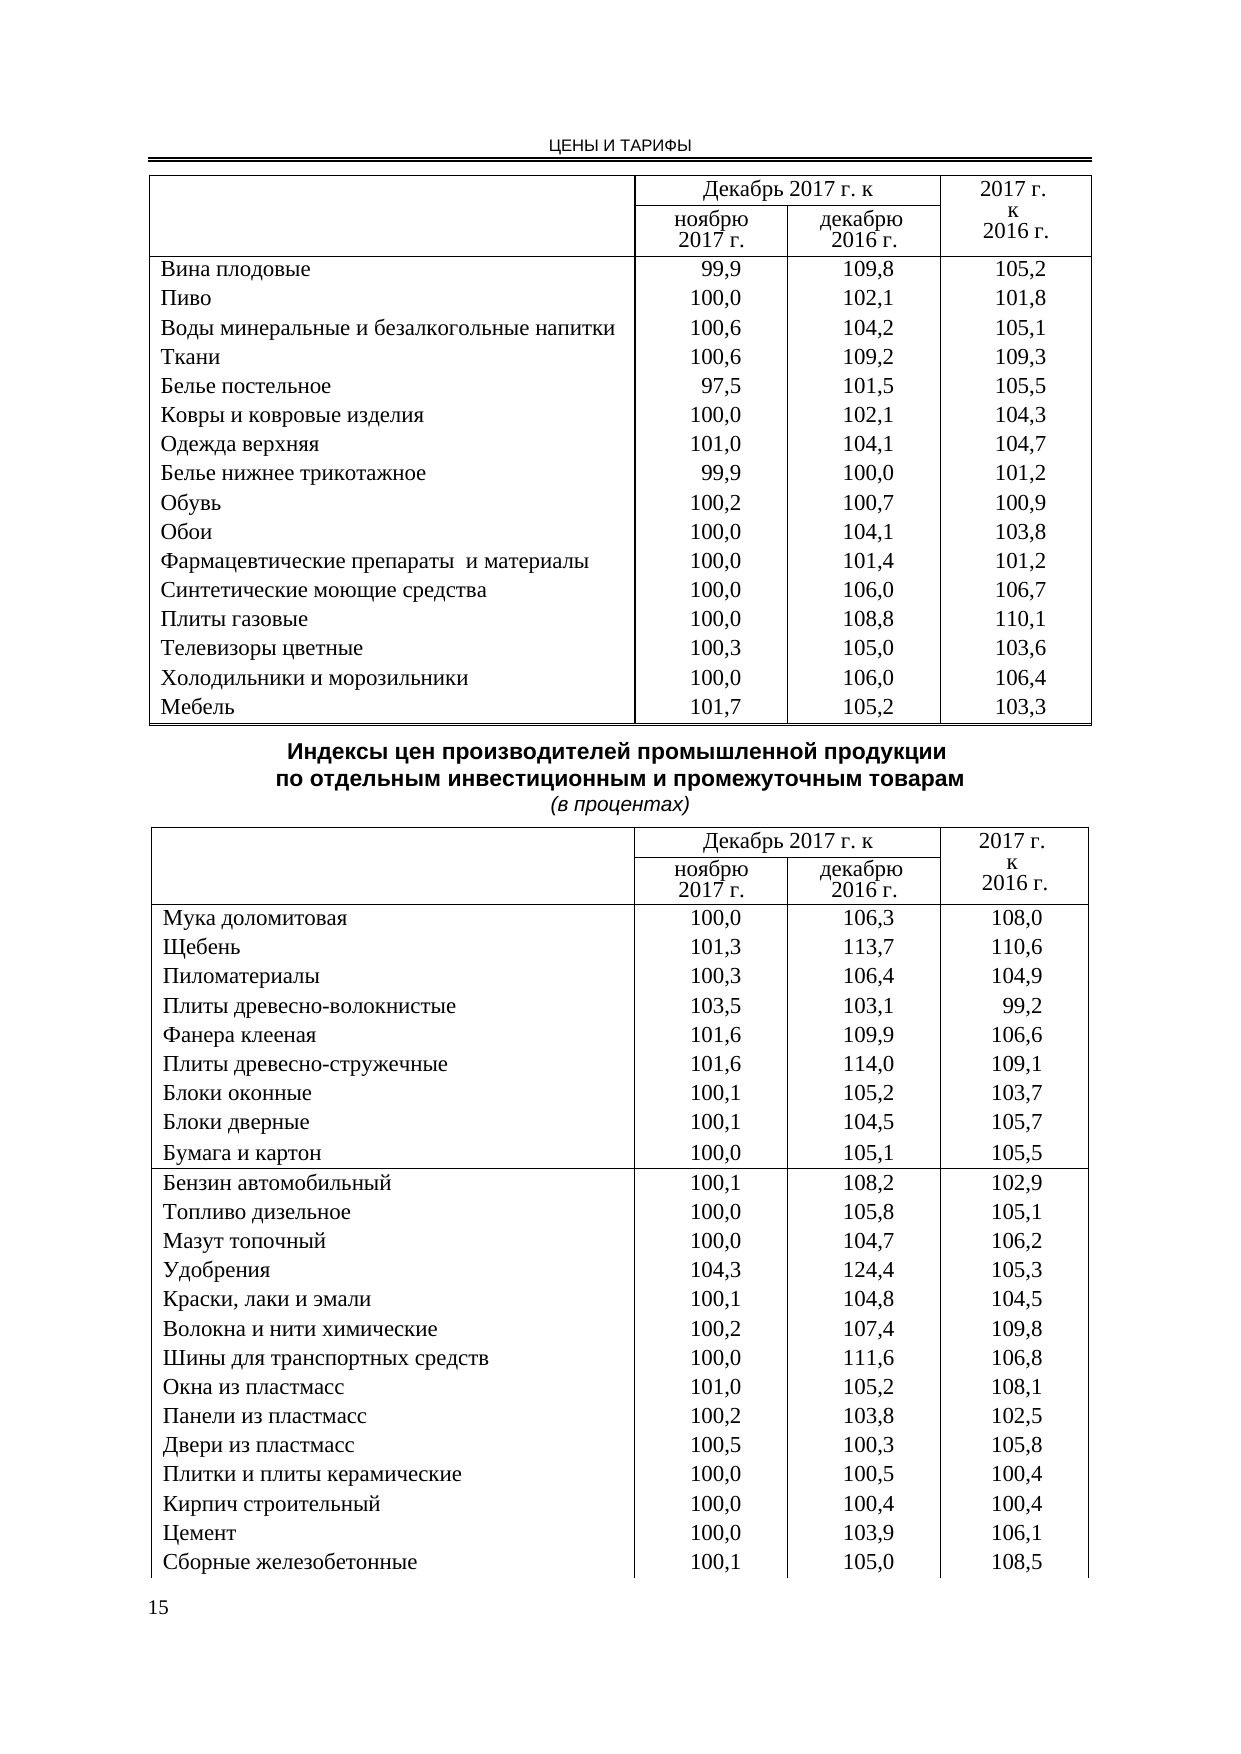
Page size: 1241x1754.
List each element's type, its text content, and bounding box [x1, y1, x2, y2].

table_cell Бензин автомобильный [152, 1169, 634, 1198]
table_cell 102,5 [941, 1403, 1088, 1432]
table_cell 106,8 [941, 1344, 1088, 1373]
table_header 2017 г. к 2016 г. [941, 828, 1088, 904]
table_cell 100,0 [636, 606, 787, 635]
table_cell 105,2 [788, 693, 940, 722]
table_cell 109,9 [788, 1021, 940, 1051]
table_cell 99,9 [636, 257, 787, 285]
table_cell Воды минеральные и безалкогольные напитки [150, 314, 634, 343]
table_cell 105,0 [788, 1549, 940, 1578]
table_cell декабрю 2016 г. [788, 206, 940, 256]
table_cell 109,3 [941, 343, 1091, 372]
table_header Декабрь 2017 г. к [635, 828, 940, 857]
table_cell 100,4 [941, 1490, 1088, 1519]
table_cell Одежда верхняя [150, 431, 634, 460]
table_cell 104,5 [788, 1109, 940, 1139]
table_cell 99,2 [941, 992, 1088, 1021]
table_header [152, 828, 634, 904]
table_cell 113,7 [788, 934, 940, 963]
table_cell 100,0 [635, 1490, 787, 1519]
table_cell 106,3 [788, 905, 940, 934]
table_cell Волокна и нити химические [152, 1315, 634, 1344]
table_cell 103,8 [788, 1403, 940, 1432]
table_cell 100,4 [941, 1461, 1088, 1490]
table_cell 101,8 [941, 285, 1091, 314]
table_cell 111,6 [788, 1344, 940, 1373]
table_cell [152, 1549, 634, 1578]
table_cell 100,5 [635, 1432, 787, 1461]
table_cell 100,0 [635, 1139, 787, 1168]
table_cell 101,0 [635, 1374, 787, 1403]
table_cell 106,6 [941, 1021, 1088, 1051]
table_cell 106,7 [941, 577, 1091, 606]
table_cell 100,0 [788, 460, 940, 489]
table_cell Вина плодовые [150, 257, 634, 285]
table_cell 100,2 [636, 489, 787, 518]
table_cell 100,3 [635, 963, 787, 992]
table_cell Фармацевтические препараты и материалы [150, 548, 634, 577]
text (в процентах) [148, 792, 1092, 816]
table_cell 103,7 [941, 1080, 1088, 1109]
table_cell 105,2 [941, 257, 1091, 285]
table_cell Белье постельное [150, 373, 634, 402]
table_cell 100,0 [636, 402, 787, 431]
table_cell Мука доломитовая [152, 905, 634, 934]
table_cell 101,4 [788, 548, 940, 577]
table_cell 100,5 [788, 1461, 940, 1490]
table_cell 100,0 [635, 1199, 787, 1228]
table_cell 101,6 [635, 1051, 787, 1080]
table_cell 101,3 [635, 934, 787, 963]
table_cell Краски, лаки и эмали [152, 1286, 634, 1315]
table_cell Телевизоры цветные [150, 635, 634, 664]
table_cell Щебень [152, 934, 634, 963]
table_cell 108,1 [941, 1374, 1088, 1403]
table_cell 100,1 [635, 1109, 787, 1139]
table_cell 100,3 [788, 1432, 940, 1461]
table_cell 108,2 [788, 1169, 940, 1198]
table_cell 105,8 [788, 1199, 940, 1228]
table_cell Бумага и картон [152, 1139, 634, 1168]
table_cell 105,7 [941, 1109, 1088, 1139]
table_header Декабрь 2017 г. к [636, 176, 940, 205]
table_cell 124,4 [788, 1257, 940, 1286]
table_cell 106,1 [941, 1519, 1088, 1548]
table_cell 105,8 [941, 1432, 1088, 1461]
table_cell Синтетические моющие средства [150, 577, 634, 606]
table_cell Обувь [150, 489, 634, 518]
table_cell 100,7 [788, 489, 940, 518]
table_cell 103,1 [788, 992, 940, 1021]
table_cell 107,4 [788, 1315, 940, 1344]
table_cell 108,0 [941, 905, 1088, 934]
table_cell Кирпич строительный [152, 1490, 634, 1519]
text Индексы цен производителей промышленной продукции по отдельным инвестиционным и промежуточным товарам [148, 738, 1092, 792]
table_cell Мазут топочный [152, 1228, 634, 1257]
table_cell 100,1 [635, 1080, 787, 1109]
table_cell 114,0 [788, 1051, 940, 1080]
table_cell 100,2 [635, 1315, 787, 1344]
table_cell 110,6 [941, 934, 1088, 963]
table_cell Двери из пластмасс [152, 1432, 634, 1461]
table_cell Ткани [150, 343, 634, 372]
table_cell 100,1 [635, 1169, 787, 1198]
table_cell 101,2 [941, 460, 1091, 489]
table_cell 100,6 [636, 343, 787, 372]
table_cell 104,3 [941, 402, 1091, 431]
table_cell Мебель [150, 693, 634, 722]
table_cell 100,0 [635, 1344, 787, 1373]
table_cell Фанера клееная [152, 1021, 634, 1051]
table_cell 97,5 [636, 373, 787, 402]
table_cell Плиты древесно-волокнистые [152, 992, 634, 1021]
table_cell 100,9 [941, 489, 1091, 518]
table_cell 100,0 [636, 664, 787, 693]
table_cell 104,8 [788, 1286, 940, 1315]
table_cell 102,1 [788, 285, 940, 314]
table_cell 104,1 [788, 431, 940, 460]
table_cell Окна из пластмасс [152, 1374, 634, 1403]
table_cell Холодильники и морозильники [150, 664, 634, 693]
table_cell 100,0 [636, 548, 787, 577]
table_cell 105,1 [941, 1199, 1088, 1228]
table_cell 105,3 [941, 1257, 1088, 1286]
table_cell Блоки оконные [152, 1080, 634, 1109]
table_cell 105,5 [941, 1139, 1088, 1168]
table_cell 100,2 [635, 1403, 787, 1432]
table_cell 104,5 [941, 1286, 1088, 1315]
table_cell 103,9 [788, 1519, 940, 1548]
table_cell Белье нижнее трикотажное [150, 460, 634, 489]
table_cell Плиты газовые [150, 606, 634, 635]
table_cell 100,0 [636, 577, 787, 606]
table_cell 104,7 [941, 431, 1091, 460]
table_header [150, 176, 634, 256]
table_cell 104,3 [635, 1257, 787, 1286]
table_cell Обои [150, 518, 634, 547]
table_cell 100,6 [636, 314, 787, 343]
table_cell 100,0 [635, 1228, 787, 1257]
table_cell 101,5 [788, 373, 940, 402]
table_cell 100,1 [635, 1549, 787, 1578]
table_cell Плиты древесно-стружечные [152, 1051, 634, 1080]
table_cell 105,1 [788, 1139, 940, 1168]
table_cell 103,8 [941, 518, 1091, 547]
table_cell 106,4 [788, 963, 940, 992]
table_cell 105,1 [941, 314, 1091, 343]
table_header 2017 г. к 2016 г. [941, 176, 1091, 256]
table_cell 103,6 [941, 635, 1091, 664]
table_cell 109,2 [788, 343, 940, 372]
table_cell 105,5 [941, 373, 1091, 402]
table_cell 104,7 [788, 1228, 940, 1257]
table_cell 105,2 [788, 1080, 940, 1109]
table_cell Пиломатериалы [152, 963, 634, 992]
table_cell 100,0 [636, 518, 787, 547]
table_cell 100,1 [635, 1286, 787, 1315]
table_cell 108,8 [788, 606, 940, 635]
table_cell 106,2 [941, 1228, 1088, 1257]
table_cell 105,0 [788, 635, 940, 664]
table_cell 106,4 [941, 664, 1091, 693]
table_cell Удобрения [152, 1257, 634, 1286]
table_cell 109,1 [941, 1051, 1088, 1080]
table_cell Плитки и плиты керамические [152, 1461, 634, 1490]
table_cell декабрю 2016 г. [788, 858, 940, 904]
table_cell 102,9 [941, 1169, 1088, 1198]
table_cell 100,0 [635, 1519, 787, 1548]
table_cell Панели из пластмасс [152, 1403, 634, 1432]
table_cell 101,0 [636, 431, 787, 460]
table_cell 99,9 [636, 460, 787, 489]
table_cell 101,2 [941, 548, 1091, 577]
table_cell ноябрю 2017 г. [635, 858, 787, 904]
table_cell 104,2 [788, 314, 940, 343]
table_cell 106,0 [788, 664, 940, 693]
table_cell 101,7 [636, 693, 787, 722]
table_cell 109,8 [788, 257, 940, 285]
table_cell 108,5 [941, 1549, 1088, 1578]
table_cell Шины для транспортных средств [152, 1344, 634, 1373]
table_cell Топливо дизельное [152, 1199, 634, 1228]
table_cell 110,1 [941, 606, 1091, 635]
table_cell 103,3 [941, 693, 1091, 722]
table_cell Цемент [152, 1519, 634, 1548]
table_cell 100,3 [636, 635, 787, 664]
table_cell Ковры и ковровые изделия [150, 402, 634, 431]
table_cell 106,0 [788, 577, 940, 606]
table_cell 104,1 [788, 518, 940, 547]
table_cell 100,4 [788, 1490, 940, 1519]
table_cell 101,6 [635, 1021, 787, 1051]
table_cell 104,9 [941, 963, 1088, 992]
table_cell 105,2 [788, 1374, 940, 1403]
table_cell 100,0 [635, 1461, 787, 1490]
table_cell ноябрю 2017 г. [636, 206, 787, 256]
table_cell 100,0 [636, 285, 787, 314]
table_cell 103,5 [635, 992, 787, 1021]
table_cell 100,0 [635, 905, 787, 934]
table_cell Пиво [150, 285, 634, 314]
table_cell 102,1 [788, 402, 940, 431]
table_cell Блоки дверные [152, 1109, 634, 1139]
table_cell 109,8 [941, 1315, 1088, 1344]
